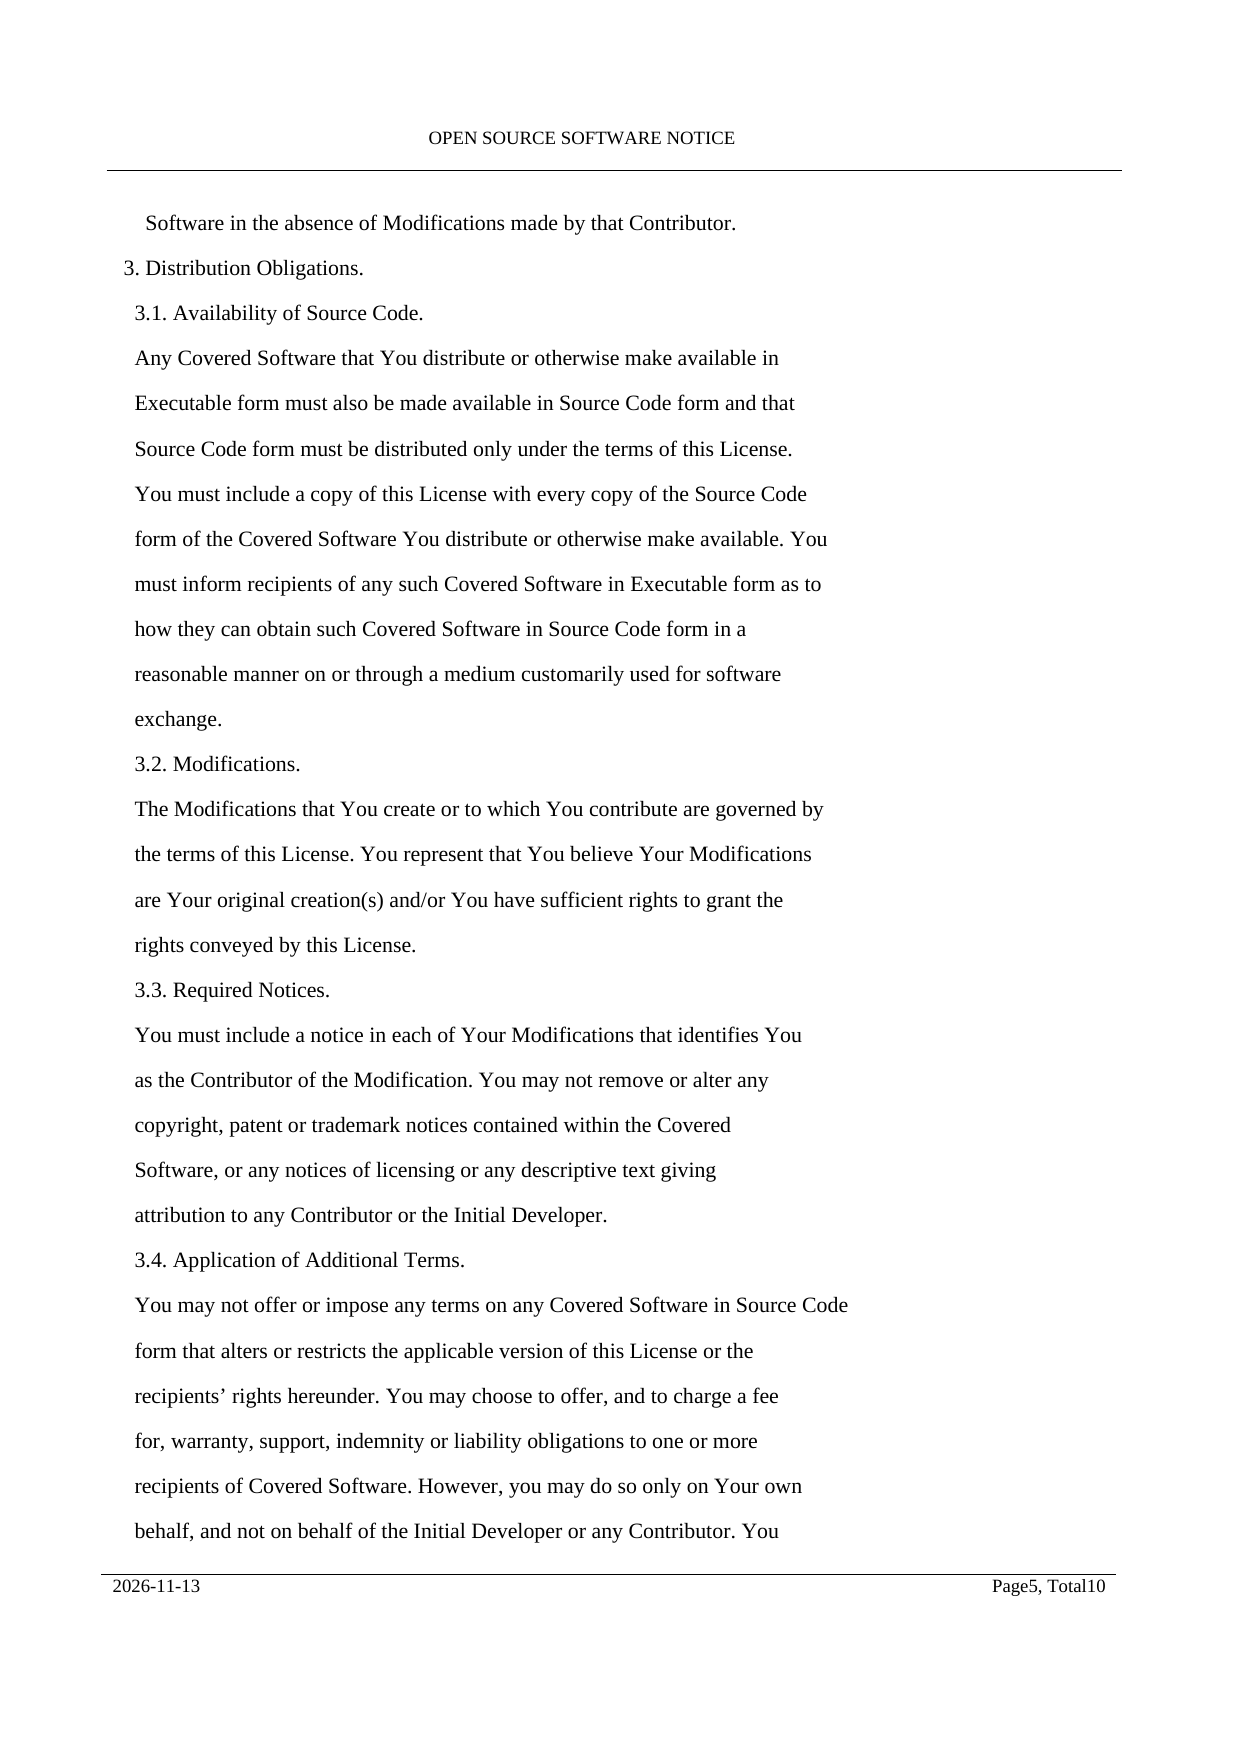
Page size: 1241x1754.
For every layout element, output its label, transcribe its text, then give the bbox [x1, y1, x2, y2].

text You must include a copy of this License with every copy of the Source Code [112, 477, 1128, 509]
text as the Contributor of the Modification. You may not remove or alter any [112, 1063, 1128, 1096]
text 3.2. Modifications. [112, 748, 1128, 780]
text 3.4. Application of Additional Terms. [112, 1244, 1128, 1276]
text You must include a notice in each of Your Modifications that identifies You [112, 1018, 1128, 1051]
text the terms of this License. You represent that You believe Your Modifications [112, 838, 1128, 870]
text The Modifications that You create or to which You contribute are governed by [112, 793, 1128, 825]
text Any Covered Software that You distribute or otherwise make available in [112, 342, 1128, 374]
text form of the Covered Software You distribute or otherwise make available. You [112, 522, 1128, 554]
text 3.1. Availability of Source Code. [112, 297, 1128, 329]
text how they can obtain such Covered Software in Source Code form in a [112, 612, 1128, 645]
text Software in the absence of Modifications made by that Contributor. [112, 206, 1128, 239]
text are Your original creation(s) and/or You have sufficient rights to grant the [112, 883, 1128, 915]
text Executable form must also be made available in Source Code form and that [112, 387, 1128, 419]
text Source Code form must be distributed only under the terms of this License. [112, 432, 1128, 464]
text 3.3. Required Notices. [112, 973, 1128, 1006]
text exchange. [112, 702, 1128, 735]
text copyright, patent or trademark notices contained within the Covered [112, 1108, 1128, 1141]
text for, warranty, support, indemnity or liability obligations to one or more [112, 1424, 1128, 1457]
text recipients of Covered Software. However, you may do so only on Your own [112, 1469, 1128, 1502]
text recipients’ rights hereunder. You may choose to offer, and to charge a fee [112, 1379, 1128, 1412]
text form that alters or restricts the applicable version of this License or the [112, 1334, 1128, 1366]
text 3. Distribution Obligations. [112, 251, 1128, 284]
text reasonable manner on or through a medium customarily used for software [112, 657, 1128, 690]
text You may not offer or impose any terms on any Covered Software in Source Code [112, 1289, 1128, 1321]
text rights conveyed by this License. [112, 928, 1128, 961]
text attribution to any Contributor or the Initial Developer. [112, 1199, 1128, 1231]
text Software, or any notices of licensing or any descriptive text giving [112, 1153, 1128, 1186]
text must inform recipients of any such Covered Software in Executable form as to [112, 567, 1128, 600]
text behalf, and not on behalf of the Initial Developer or any Contributor. You [112, 1514, 1128, 1547]
